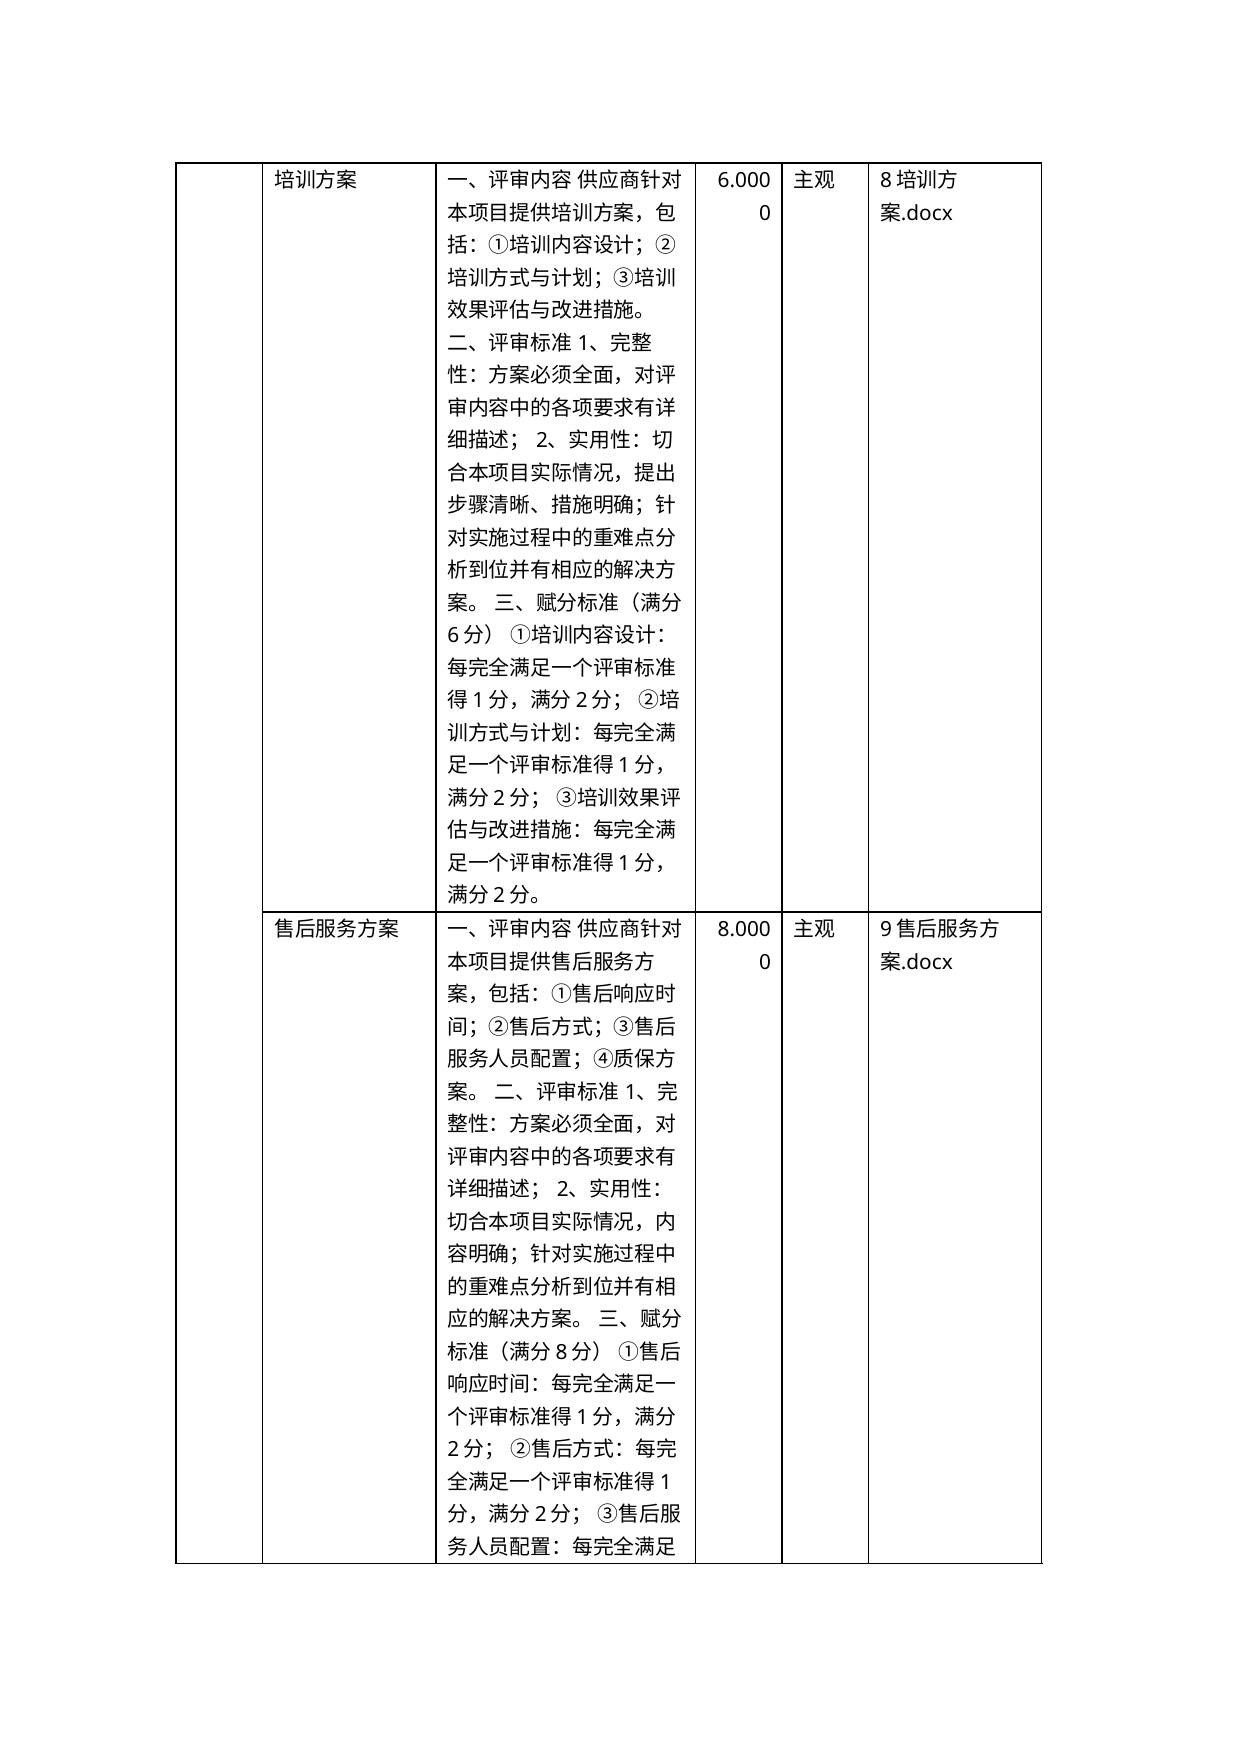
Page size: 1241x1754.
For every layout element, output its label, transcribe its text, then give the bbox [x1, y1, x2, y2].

table_cell 培训方案 [263, 164, 435, 911]
table_cell 主观 [783, 913, 868, 1563]
table_cell 9售后服务方案.docx [869, 913, 1041, 1563]
table_cell 6.0000 [696, 164, 781, 911]
table_cell 主观 [783, 164, 868, 911]
table_cell 售后服务方案 [263, 913, 435, 1563]
table_cell 一、评审内容 供应商针对本项目提供培训方案，包括：①培训内容设计；②培训方式与计划；③培训效果评估与改进措施。 二、评审标准 1、完整性：方案必须全面，对评审内容中的各项要求有详细描述； 2、实用性：切合本项目实际情况，提出步骤清晰、措施明确；针对实施过程中的重难点分析到位并有相应的解决方案。 三、赋分标准（满分6分） ①培训内容设计：每完全满足一个评审标准得1分，满分2分； ②培训方式与计划：每完全满足一个评审标准得1分，满分2分； ③培训效果评估与改进措施：每完全满足一个评审标准得1分，满分2分。 [437, 164, 695, 911]
table_cell 8.0000 [696, 913, 781, 1563]
table_cell 8培训方案.docx [869, 164, 1041, 911]
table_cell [437, 913, 695, 1563]
